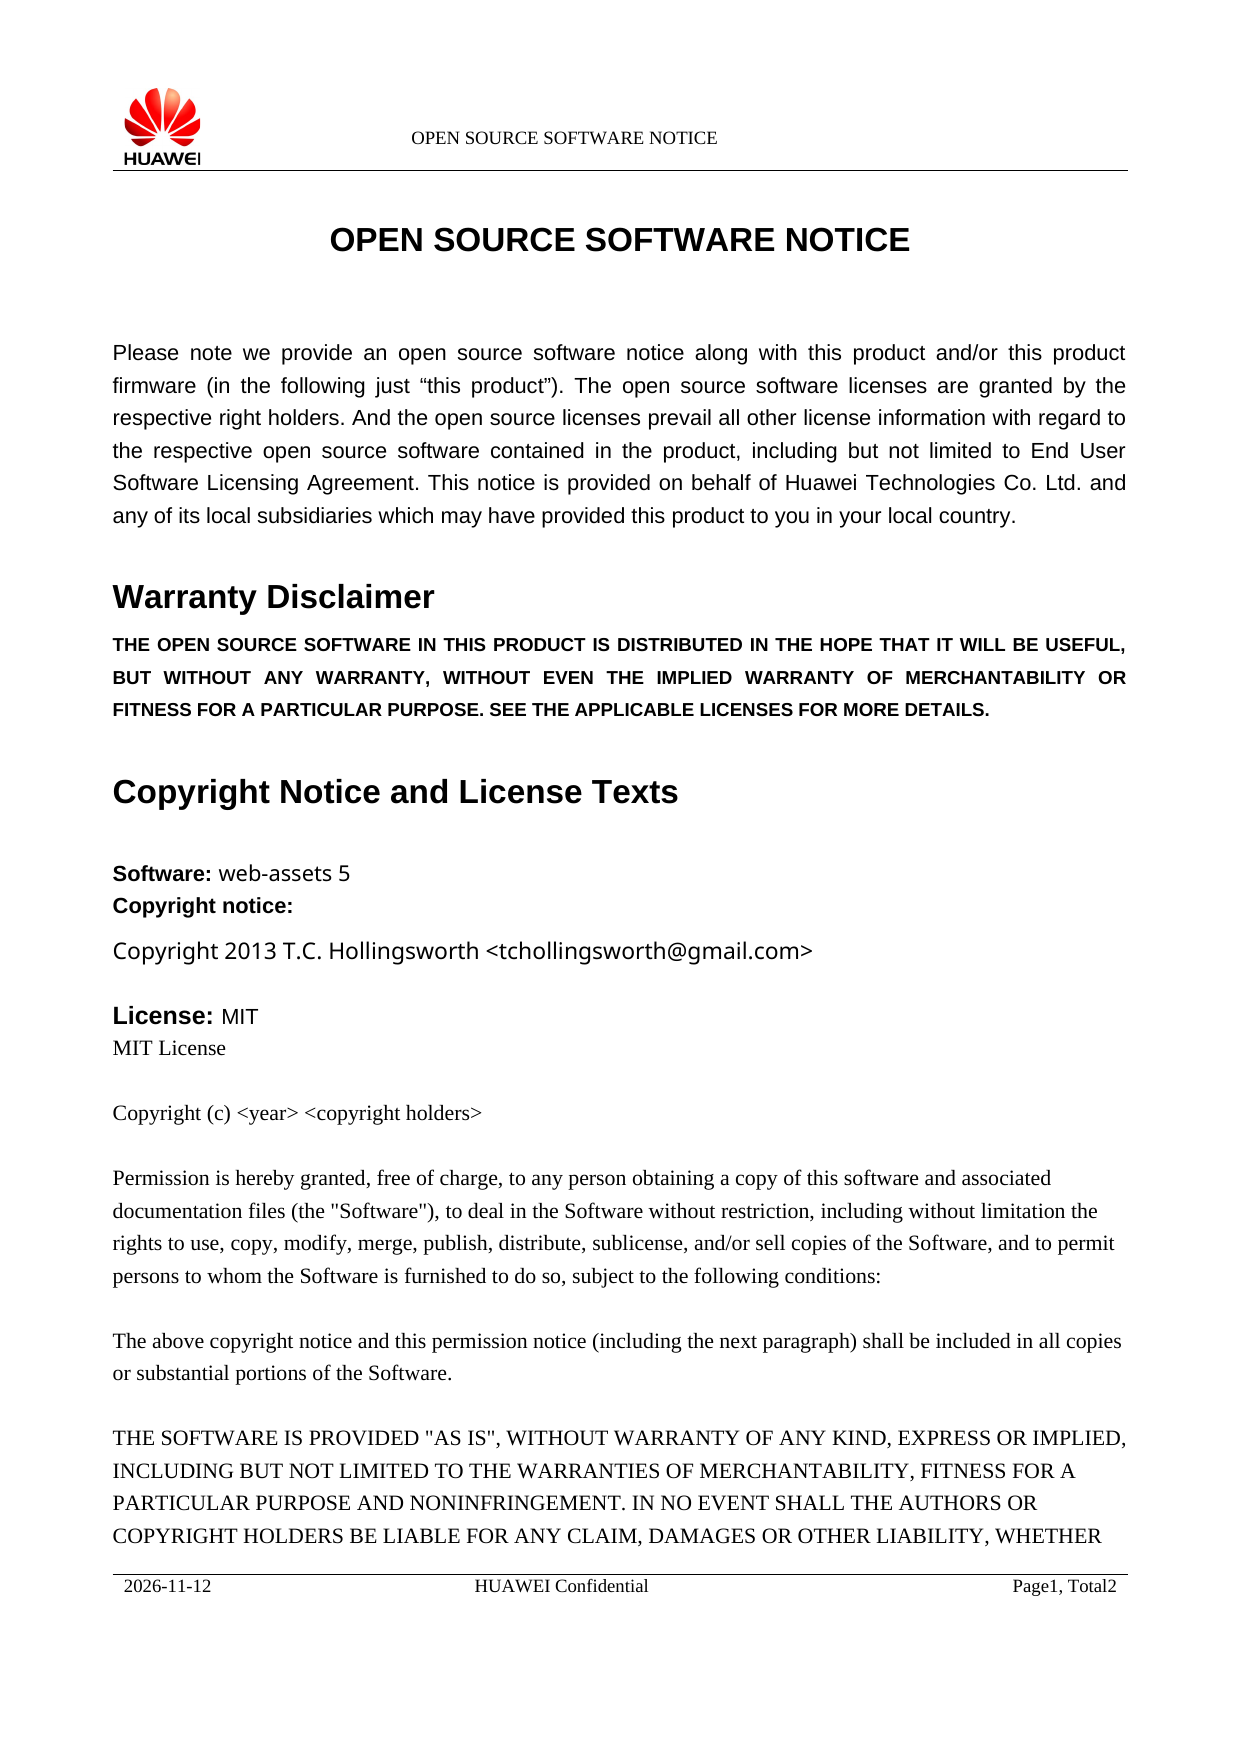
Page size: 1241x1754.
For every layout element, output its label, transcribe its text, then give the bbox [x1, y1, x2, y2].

text Warranty Disclaimer [112, 564, 1128, 629]
text Copyright notice: [112, 889, 1128, 921]
picture [124, 88, 201, 165]
text Please note we provide an open source software notice along with this product and/or this product firmware (in the following just “this product”). The open source software licenses are granted by the respective right holders. And the open source licenses prevail all other license information with regard to the respective open source software contained in the product, including but not limited to End User Software Licensing Agreement. This notice is provided on behalf of Huawei Technologies Co. Ltd. and any of its local subsidiaries which may have provided this product to you in your local country. [112, 336, 1128, 531]
text Copyright Notice and License Texts [112, 759, 1128, 824]
text Copyright 2013 T.C. Hollingsworth <tchollingsworth@gmail.com> [112, 934, 1128, 999]
text License: MIT [112, 999, 1128, 1031]
text OPEN SOURCE SOFTWARE NOTICE [112, 206, 1128, 271]
text The open source software in this product is distributed in the hope that it will be useful, but WITHOUT ANY WARRANTY, without even the implied warranty of MERCHANTABILITY or FITNESS FOR A PARTICULAR PURPOSE. See the applicable licenses for more details. [112, 629, 1128, 726]
title Software: web-assets 5 [112, 856, 1128, 889]
